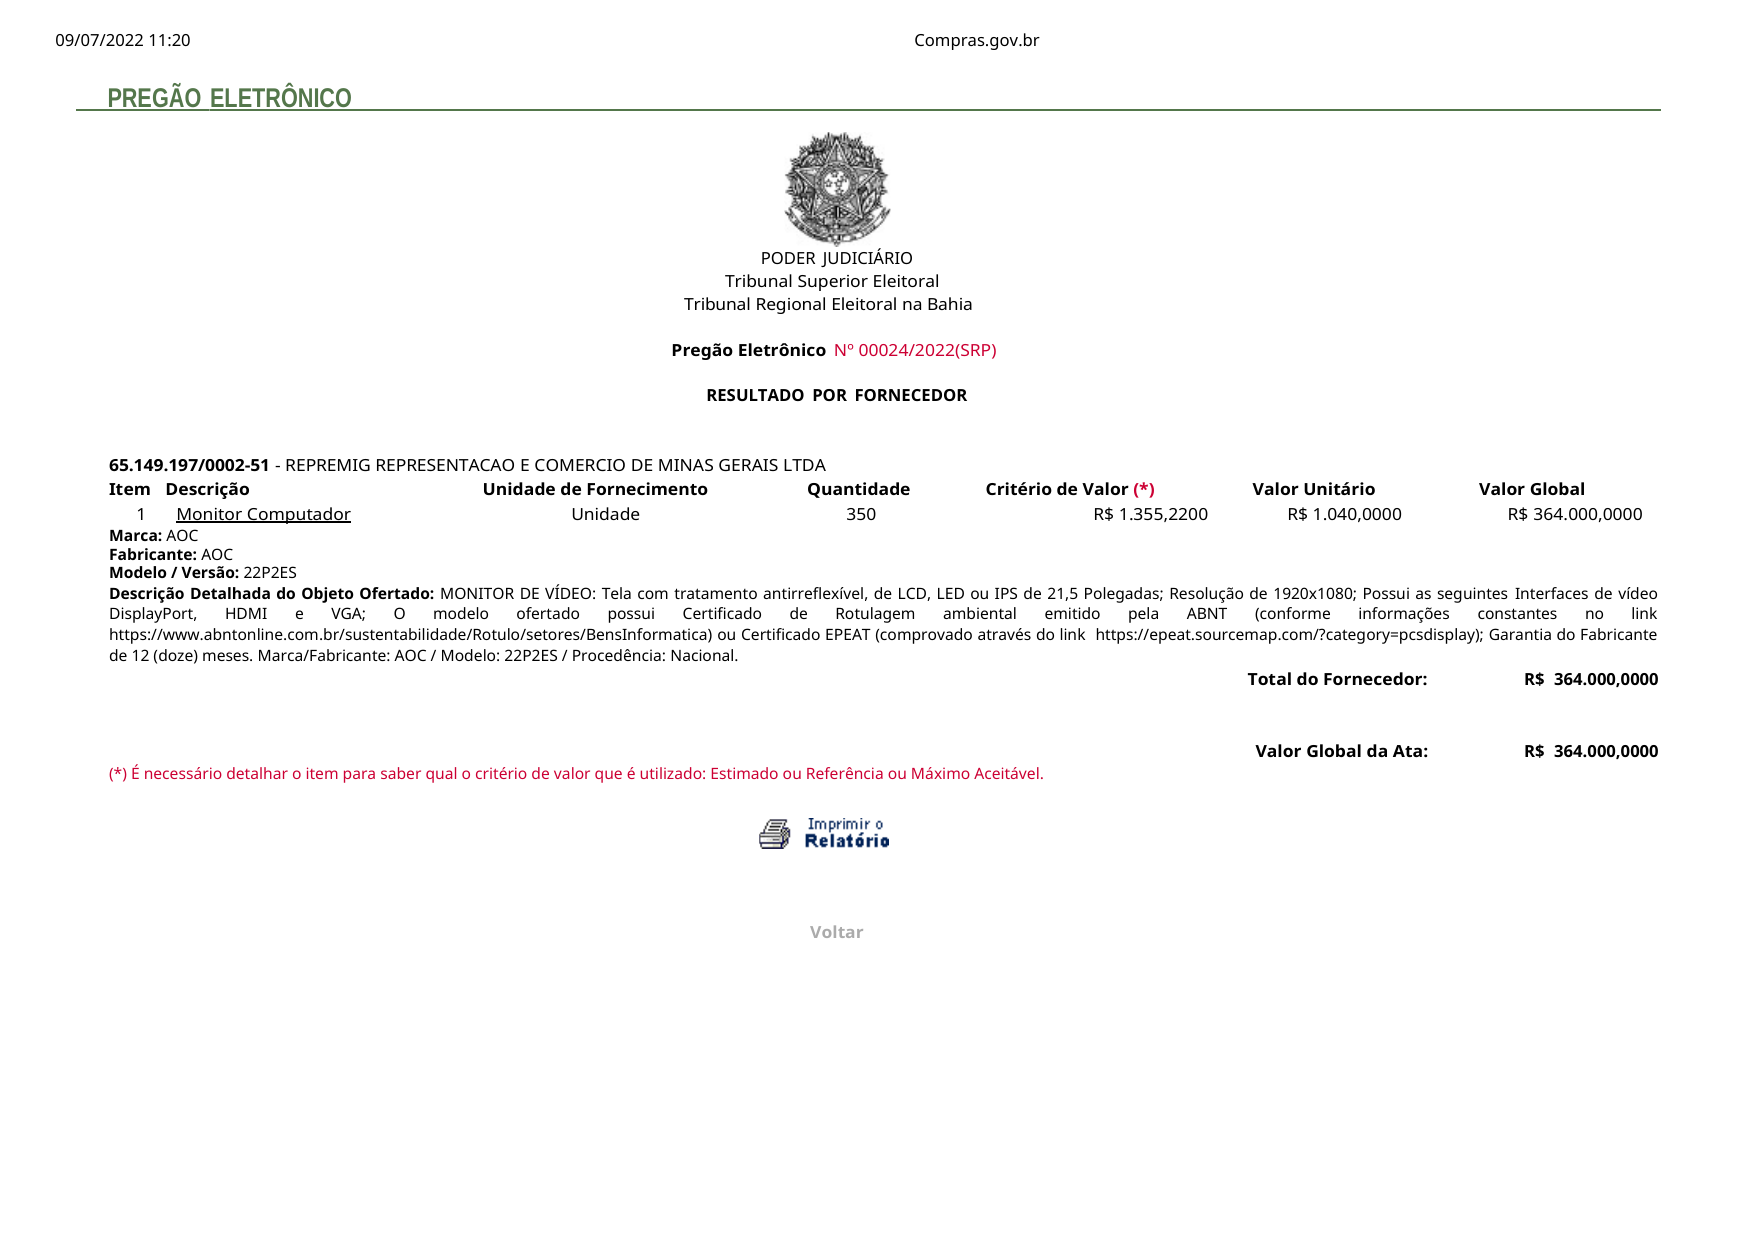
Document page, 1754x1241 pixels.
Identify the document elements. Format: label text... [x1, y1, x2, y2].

text Pregão Eletrônico Nº 00024/2022(SRP) [648, 338, 1020, 361]
text Modelo / Versão: 22P2ES [109, 564, 1710, 582]
subtitle 1 Monitor Computador Unidade 350 R$ 1.355,2200 R$ 1.040,0000 R$ 364.000,0000 [136, 502, 1710, 525]
subtitle Item Descrição Unidade de Fornecimento Quantidade Critério de Valor (*) Valor Unitário Valor Global [109, 478, 1710, 501]
text (*) É necessário detalhar o item para saber qual o critério de valor que é utilizado: Estimado ou Referência ou Máximo Aceitável. [109, 763, 1710, 784]
subtitle Total do Fornecedor: R$ 364.000,0000 [44, 667, 1658, 690]
picture [784, 132, 891, 247]
text Voltar [648, 921, 1026, 943]
text Valor Global da Ata: R$ 364.000,0000 [44, 740, 1658, 762]
text Descrição Detalhada do Objeto Ofertado: MONITOR DE VÍDEO: Tela com tratamento antirreflexível, de LCD, LED ou IPS de 21,5 Polegadas; Resolução de 1920x1080; Possui as seguintes Interfaces de vídeo DisplayPort, HDMI e VGA; O modelo ofertado possui Certificado de Rotulagem ambiental emitido pela ABNT (conforme informações constantes no link https://www.abntonline.com.br/sustentabilidade/Rotulo/setores/BensInformatica) ou Certificado EPEAT (comprovado através do link https://epeat.sourcemap.com/?category=pcsdisplay); Garantia do Fabricante de 12 (doze) meses. Marca/Fabricante: AOC / Modelo: 22P2ES / Procedência: Nacional. [109, 582, 1658, 666]
subtitle 09/07/2022 11:20 Compras.gov.br [55, 28, 1710, 51]
text Marca: AOC [109, 526, 1710, 545]
subtitle RESULTADO POR FORNECEDOR [648, 384, 1026, 407]
text Fabricante: AOC [109, 545, 1710, 564]
subtitle PODER JUDICIÁRIO [648, 128, 1026, 269]
title PREGÃO ELETRÔNICO [76, 82, 1710, 113]
text Tribunal Superior Eleitoral Tribunal Regional Eleitoral na Bahia [684, 269, 990, 315]
picture [759, 818, 889, 849]
text 65.149.197/0002-51 - REPREMIG REPRESENTACAO E COMERCIO DE MINAS GERAIS LTDA [109, 454, 1710, 476]
